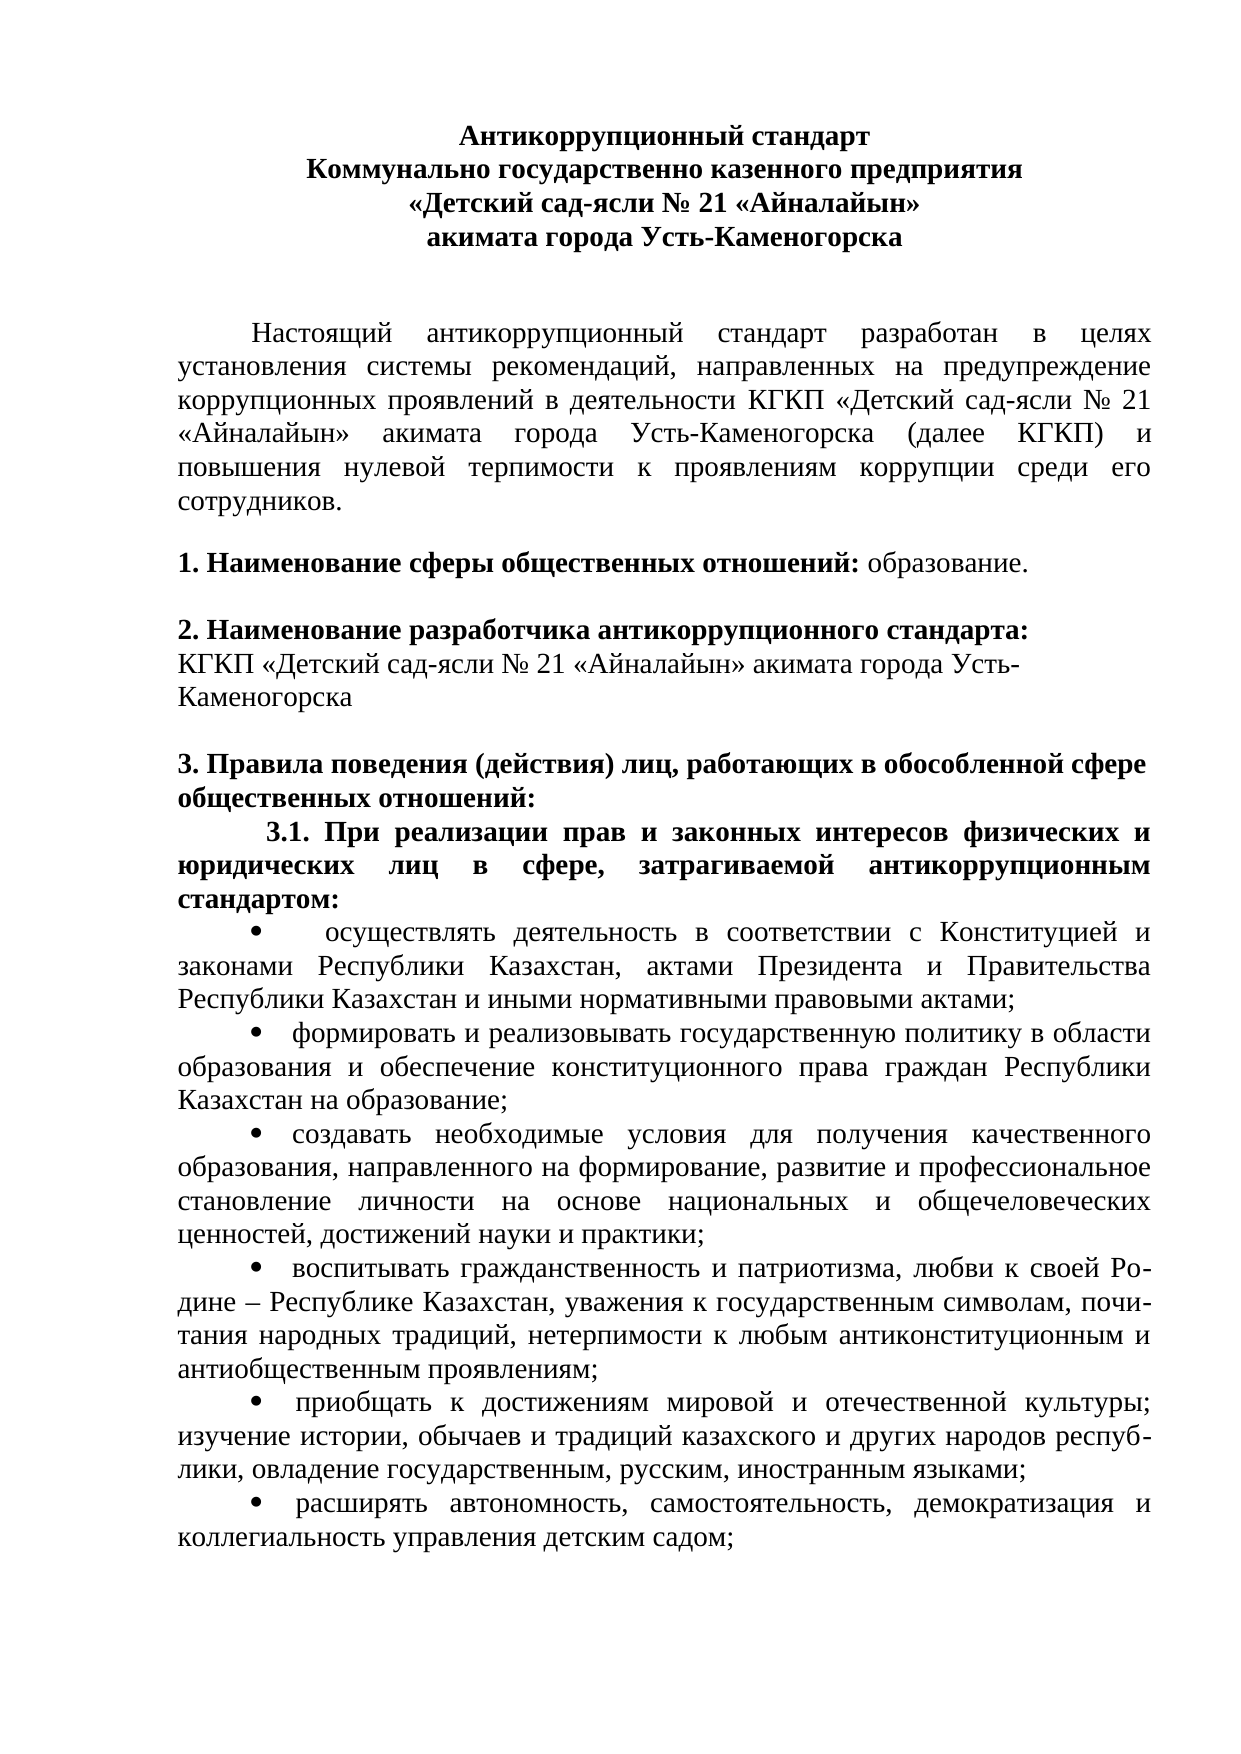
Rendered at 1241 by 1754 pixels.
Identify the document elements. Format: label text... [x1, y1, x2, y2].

text Настоящий антикоррупционный стандарт разработан в целях установления системы рекомендаций, направленных на предупреждение коррупционных проявлений в деятельности КГКП «Детский сад-ясли № 21 «Айналайын» акимата города Усть-Каменогорска (далее КГКП) и повышения нулевой терпимости к проявлениям коррупции среди его сотрудников. [177, 315, 1152, 516]
text КГКП «Детский сад-ясли № 21 «Айналайын» акимата города Усть-Каменогорска [177, 646, 1152, 713]
list создавать необходимые условия для получения качественного образования, направленного на формирование, развитие и профессиональное становление личности на основе национальных и общечеловеческих ценностей, достижений науки и практики; [177, 1116, 1152, 1250]
text акимата города Усть-Каменогорска [177, 219, 1152, 252]
text 3.1. При реализации прав и законных интересов физических и юридических лиц в сфере, затрагиваемой антикоррупционным стандартом: [177, 814, 1152, 914]
text «Детский сад-ясли № 21 «Айналайын» [177, 185, 1152, 219]
text Коммунально государственно казенного предприятия [177, 152, 1152, 185]
text 2. Наименование разработчика антикоррупционного стандарта: [177, 612, 1152, 646]
list осуществлять деятельность в соответствии с Конституцией и законами Республики Казахстан, актами Президента и Правительства Республики Казахстан и иными нормативными правовыми актами; [177, 914, 1152, 1015]
list расширять автономность, самостоятельность, демократизация и коллегиальность управления детским садом; [177, 1485, 1152, 1552]
text 3. Правила поведения (действия) лиц, работающих в обособленной сфере общественных отношений: [177, 747, 1152, 814]
text Антикоррупционный стандарт [177, 118, 1152, 152]
list приобщать к достижениям мировой и отечественной культуры; изучение истории, обычаев и традиций казахского и других народов республики, овладение государственным, русским, иностранным языками; [177, 1384, 1152, 1485]
text 1. Наименование сферы общественных отношений: образование. [177, 545, 1152, 579]
list формировать и реализовывать государственную политику в области образования и обеспечение конституционного права граждан Республики Казахстан на образование; [177, 1015, 1152, 1116]
list воспитывать гражданственность и патриотизма, любви к своей Родине – Республике Казахстан, уважения к государственным символам, почитания народных традиций, нетерпимости к любым антиконституционным и антиобщественным проявлениям; [177, 1250, 1152, 1384]
